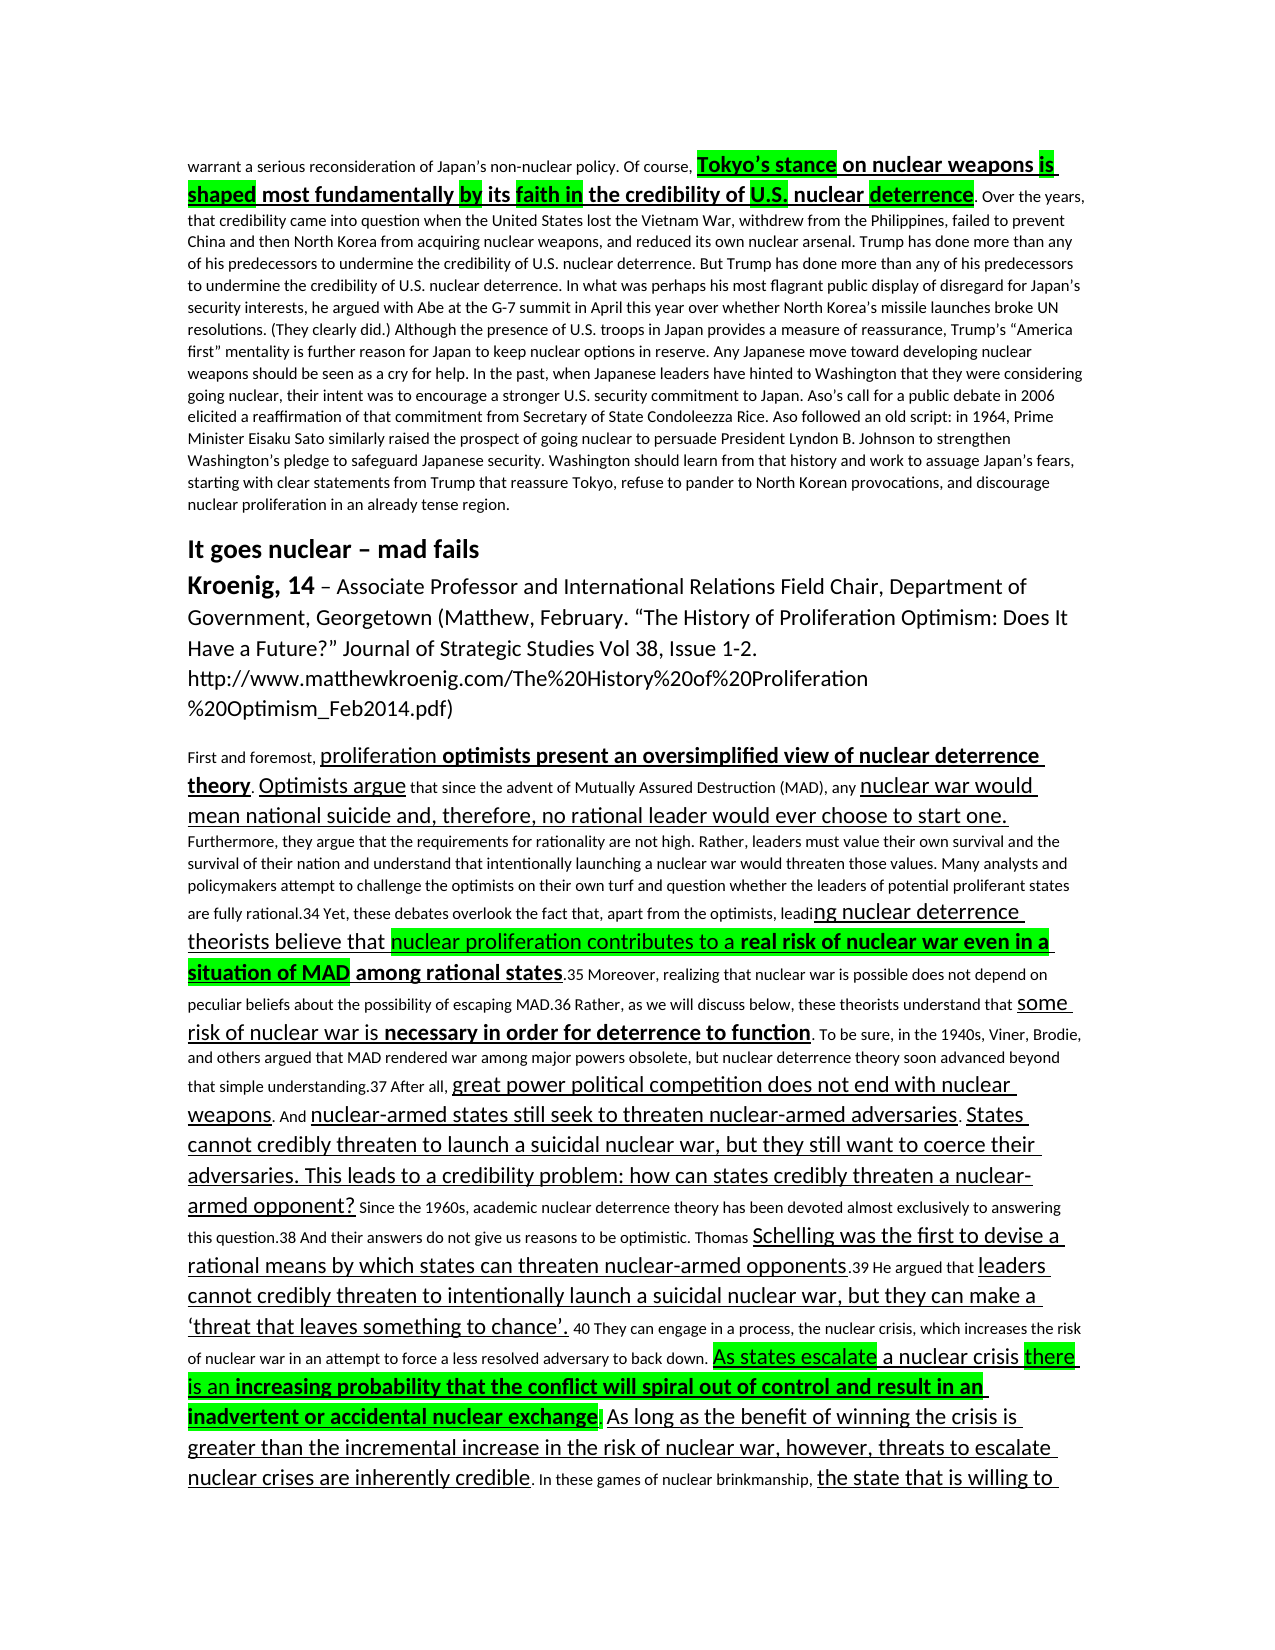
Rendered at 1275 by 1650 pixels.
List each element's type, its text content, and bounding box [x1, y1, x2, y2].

text Kroenig, 14 – Associate Professor and International Relations Field Chair, Department of Government, Georgetown (Matthew, February. “The History of Proliferation Optimism: Does It Have a Future?” Journal of Strategic Studies Vol 38, Issue 1-2. http://www.matthewkroenig.com/The%20History%20of%20Proliferation%20Optimism_Feb2014.pdf) [187, 568, 1087, 722]
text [187, 150, 1087, 514]
subtitle It goes nuclear – mad fails [187, 533, 1087, 566]
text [187, 741, 1087, 1491]
